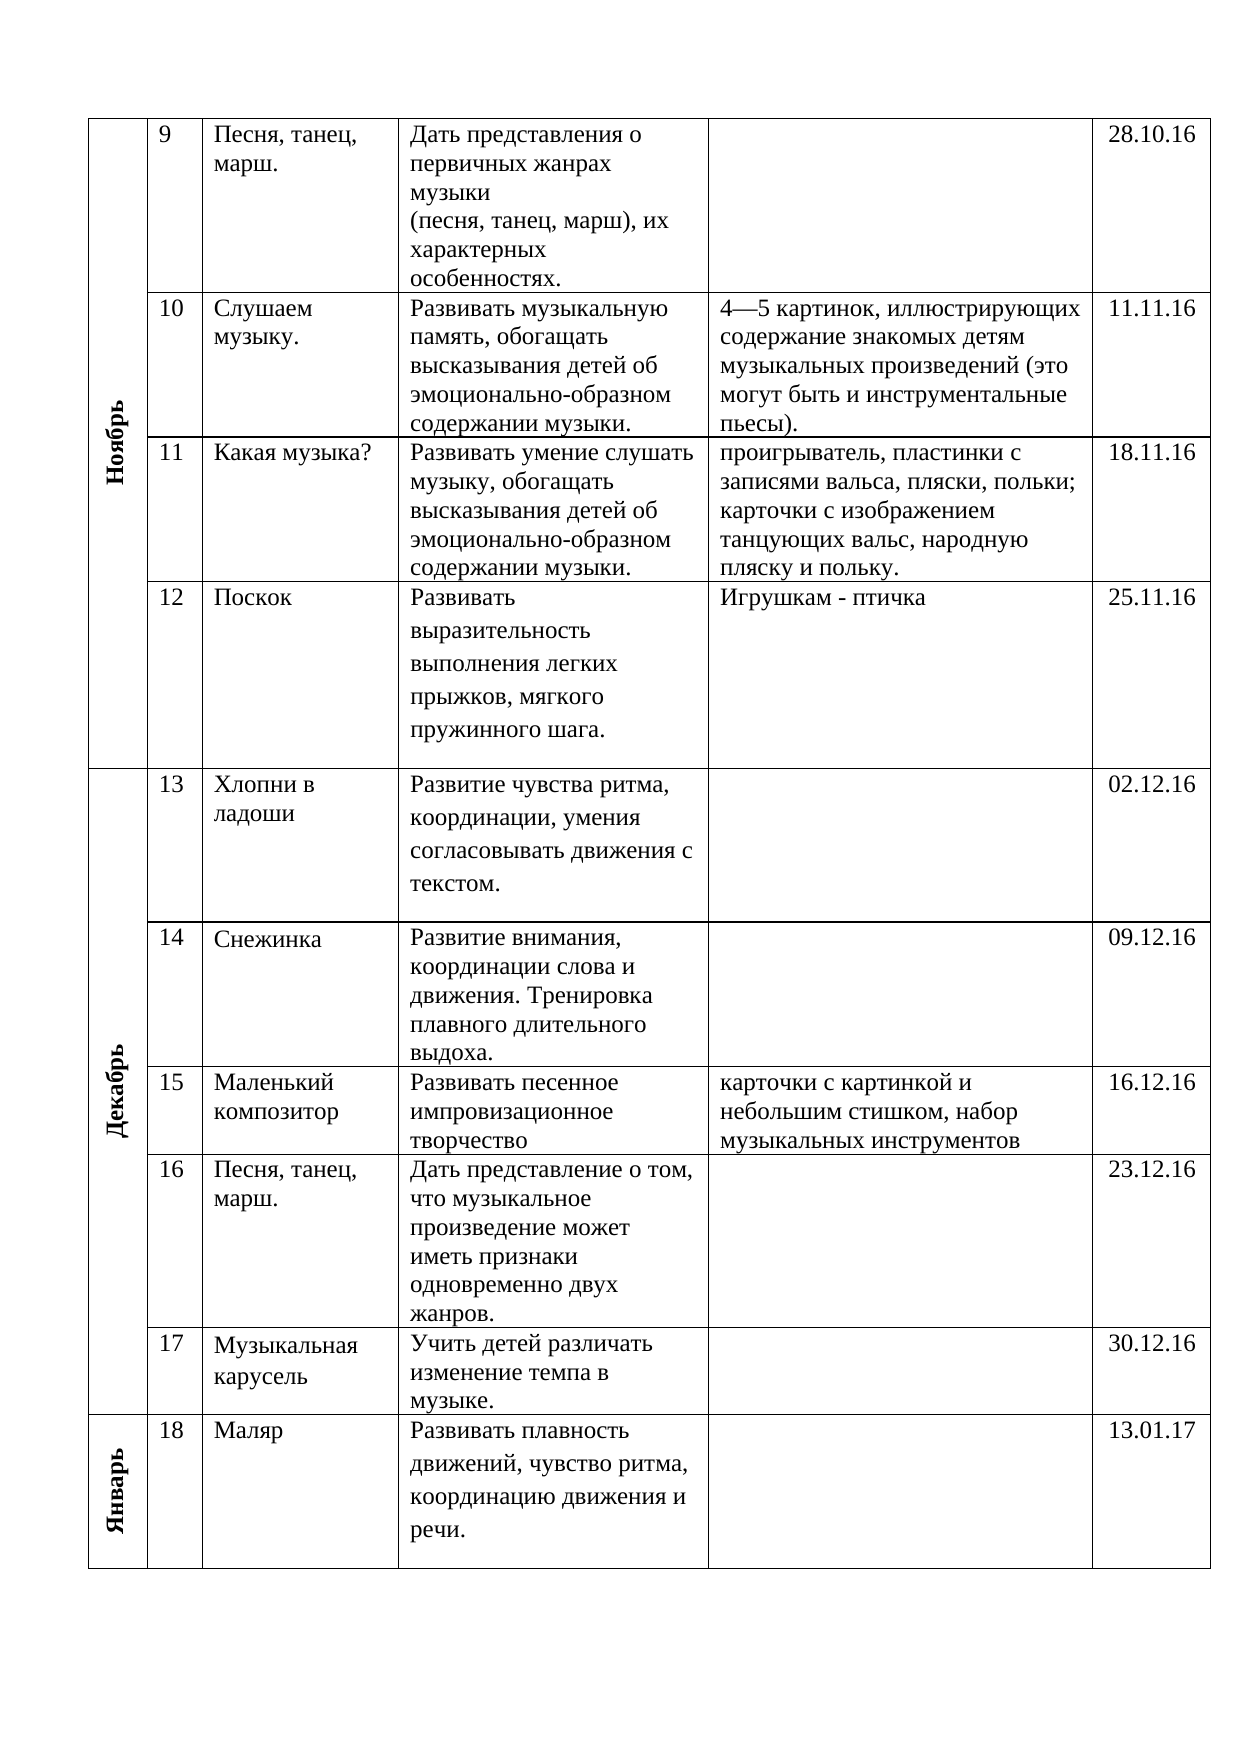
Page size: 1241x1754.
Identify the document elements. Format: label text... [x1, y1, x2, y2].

table_cell 4—5 картинок, иллюстрирующих содержание знакомых детям музыкальных произведений (это могут быть и инструментальные пьесы). [709, 293, 1092, 436]
table_cell Январь [89, 1415, 147, 1568]
table_cell [709, 1328, 1092, 1414]
table_cell Игрушкам - птичка [709, 582, 1092, 768]
table_cell Ноябрь [89, 119, 147, 768]
table_cell 11.11.16 [1093, 293, 1210, 436]
table_cell Развивать песенное импровизационное творчество [399, 1067, 708, 1153]
table_cell [709, 1415, 1092, 1568]
table_cell Какая музыка? [203, 438, 398, 581]
table_cell Слушаем музыку. [203, 293, 398, 436]
table_cell 18 [148, 1415, 202, 1568]
table_cell [709, 119, 1092, 292]
table_cell Развивать выразительность выполнения легких прыжков, мягкого пружинного шага. [399, 582, 708, 768]
table_cell 25.11.16 [1093, 582, 1210, 768]
table_cell 13.01.17 [1093, 1415, 1210, 1568]
table_cell Снежинка [203, 923, 398, 1066]
table_cell Развитие внимания, координации слова и движения. Тренировка плавного длительного выдоха. [399, 923, 708, 1066]
table_cell Развивать плавность движений, чувство ритма, координацию движения и речи. [399, 1415, 708, 1568]
table_cell Декабрь [89, 769, 147, 1414]
table_cell [709, 1155, 1092, 1327]
table_cell 30.12.16 [1093, 1328, 1210, 1414]
table_cell 11 [148, 438, 202, 581]
table_cell 16 [148, 1155, 202, 1327]
table_cell 15 [148, 1067, 202, 1153]
table_cell Развитие чувства ритма, координации, умения согласовывать движения с текстом. [399, 769, 708, 921]
table_cell Маляр [203, 1415, 398, 1568]
table_cell 9 [148, 119, 202, 292]
table_cell Музыкальная карусель [203, 1328, 398, 1414]
table_cell Поскок [203, 582, 398, 768]
table_cell Развивать умение слушать музыку, обогащать высказывания детей об эмоционально-образном содержании музыки. [399, 438, 708, 581]
table_cell Песня, танец, марш. [203, 119, 398, 292]
table_cell 28.10.16 [1093, 119, 1210, 292]
table_cell Хлопни в ладоши [203, 769, 398, 921]
table_cell 09.12.16 [1093, 923, 1210, 1066]
table_cell Развивать музыкальную память, обогащать высказывания детей об эмоционально-образном содержании музыки. [399, 293, 708, 436]
table_cell 14 [148, 923, 202, 1066]
table_cell 17 [148, 1328, 202, 1414]
table_cell Дать представления о первичных жанрах музыки (песня, танец, марш), их характерных особенностях. [399, 119, 708, 292]
table_cell Песня, танец, марш. [203, 1155, 398, 1327]
table_cell проигрыватель, пластинки с записями вальса, пляски, польки; карточки с изображением танцующих вальс, народную пляску и польку. [709, 438, 1092, 581]
table_cell 16.12.16 [1093, 1067, 1210, 1153]
table_cell 23.12.16 [1093, 1155, 1210, 1327]
table_cell [709, 923, 1092, 1066]
table_cell 18.11.16 [1093, 438, 1210, 581]
table_cell Учить детей различать изменение темпа в музыке. [399, 1328, 708, 1414]
table_cell Дать представление о том, что музыкальное произведение может иметь признаки одновременно двух жанров. [399, 1155, 708, 1327]
table_cell 02.12.16 [1093, 769, 1210, 921]
table_cell карточки с картинкой и небольшим стишком, набор музыкальных инструментов [709, 1067, 1092, 1153]
table_cell 12 [148, 582, 202, 768]
table_cell 13 [148, 769, 202, 921]
table_cell Маленький композитор [203, 1067, 398, 1153]
table_cell [709, 769, 1092, 921]
table_cell 10 [148, 293, 202, 436]
